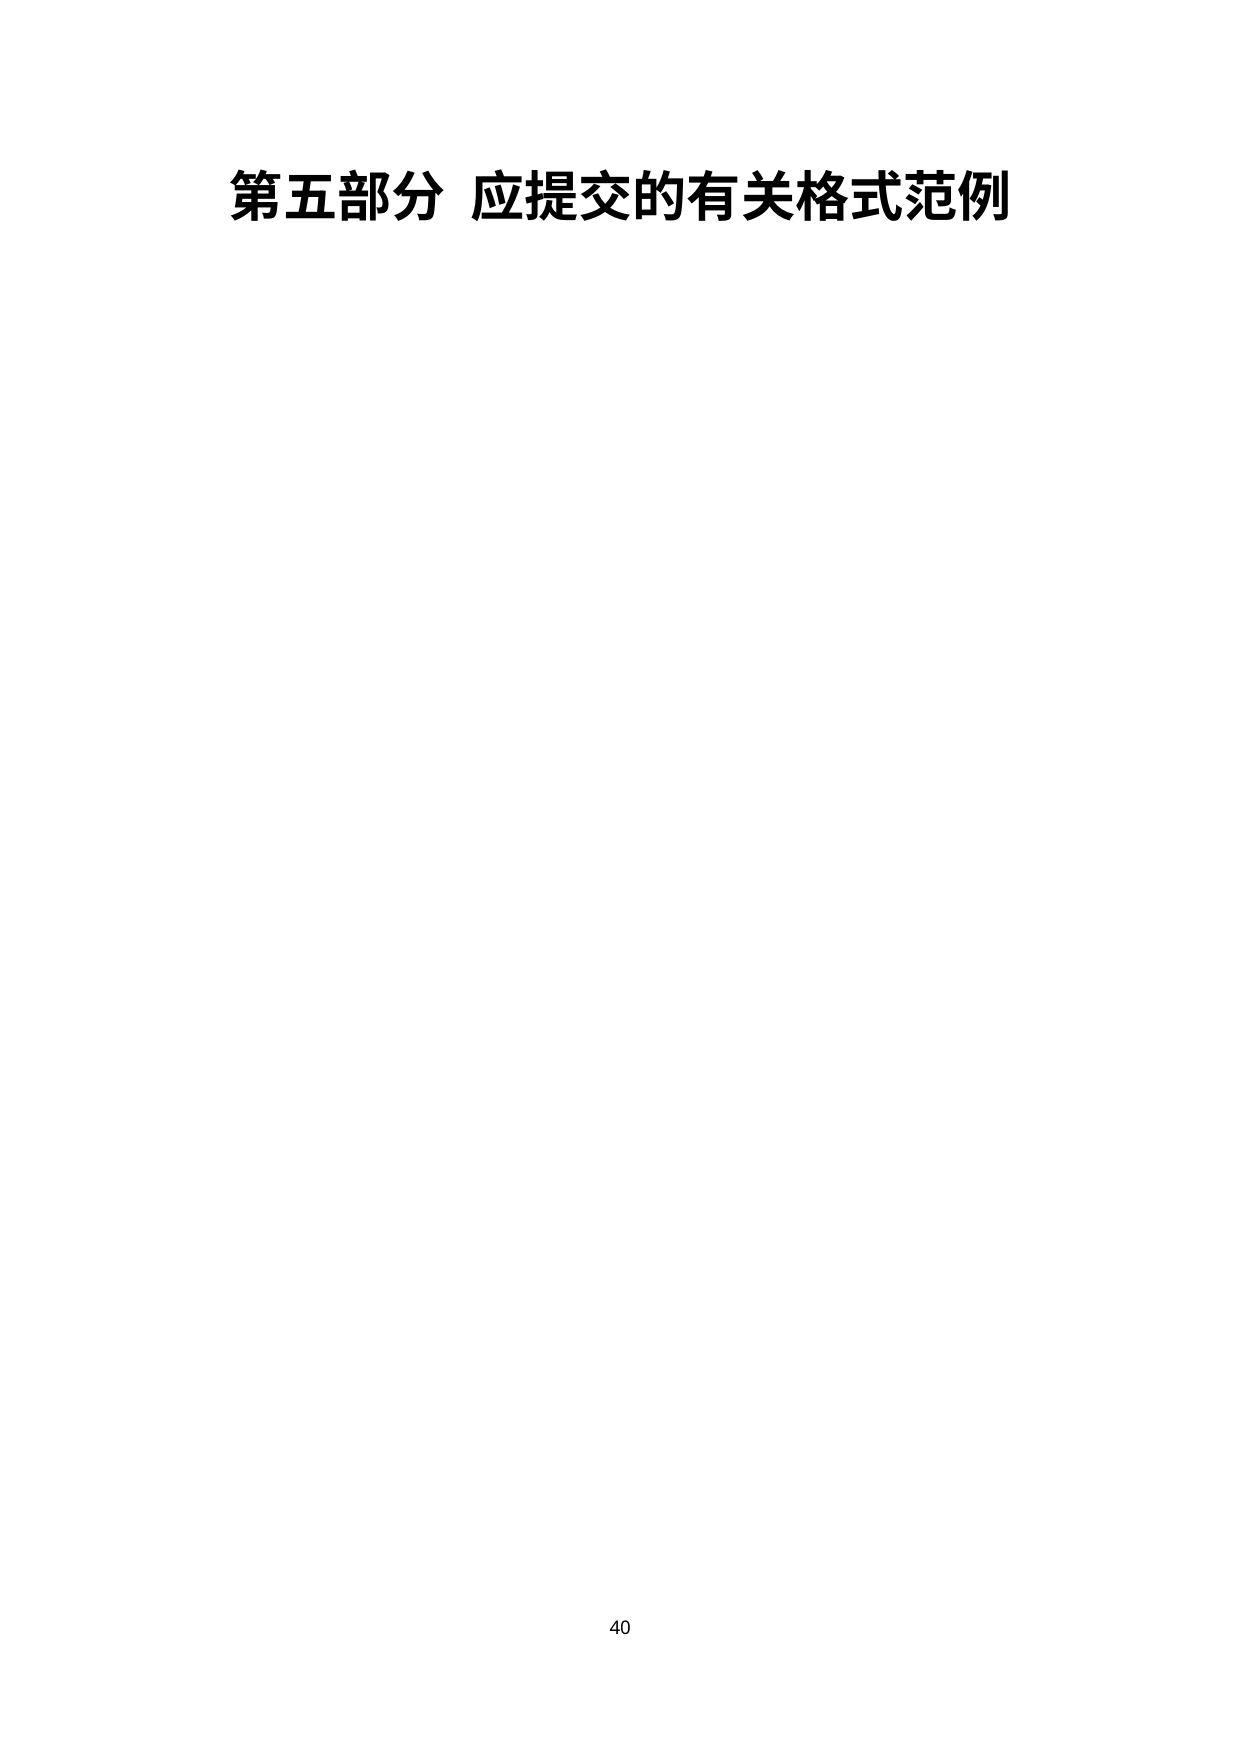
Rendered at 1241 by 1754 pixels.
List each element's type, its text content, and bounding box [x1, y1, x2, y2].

text 第五部分 应提交的有关格式范例 [158, 153, 1082, 232]
